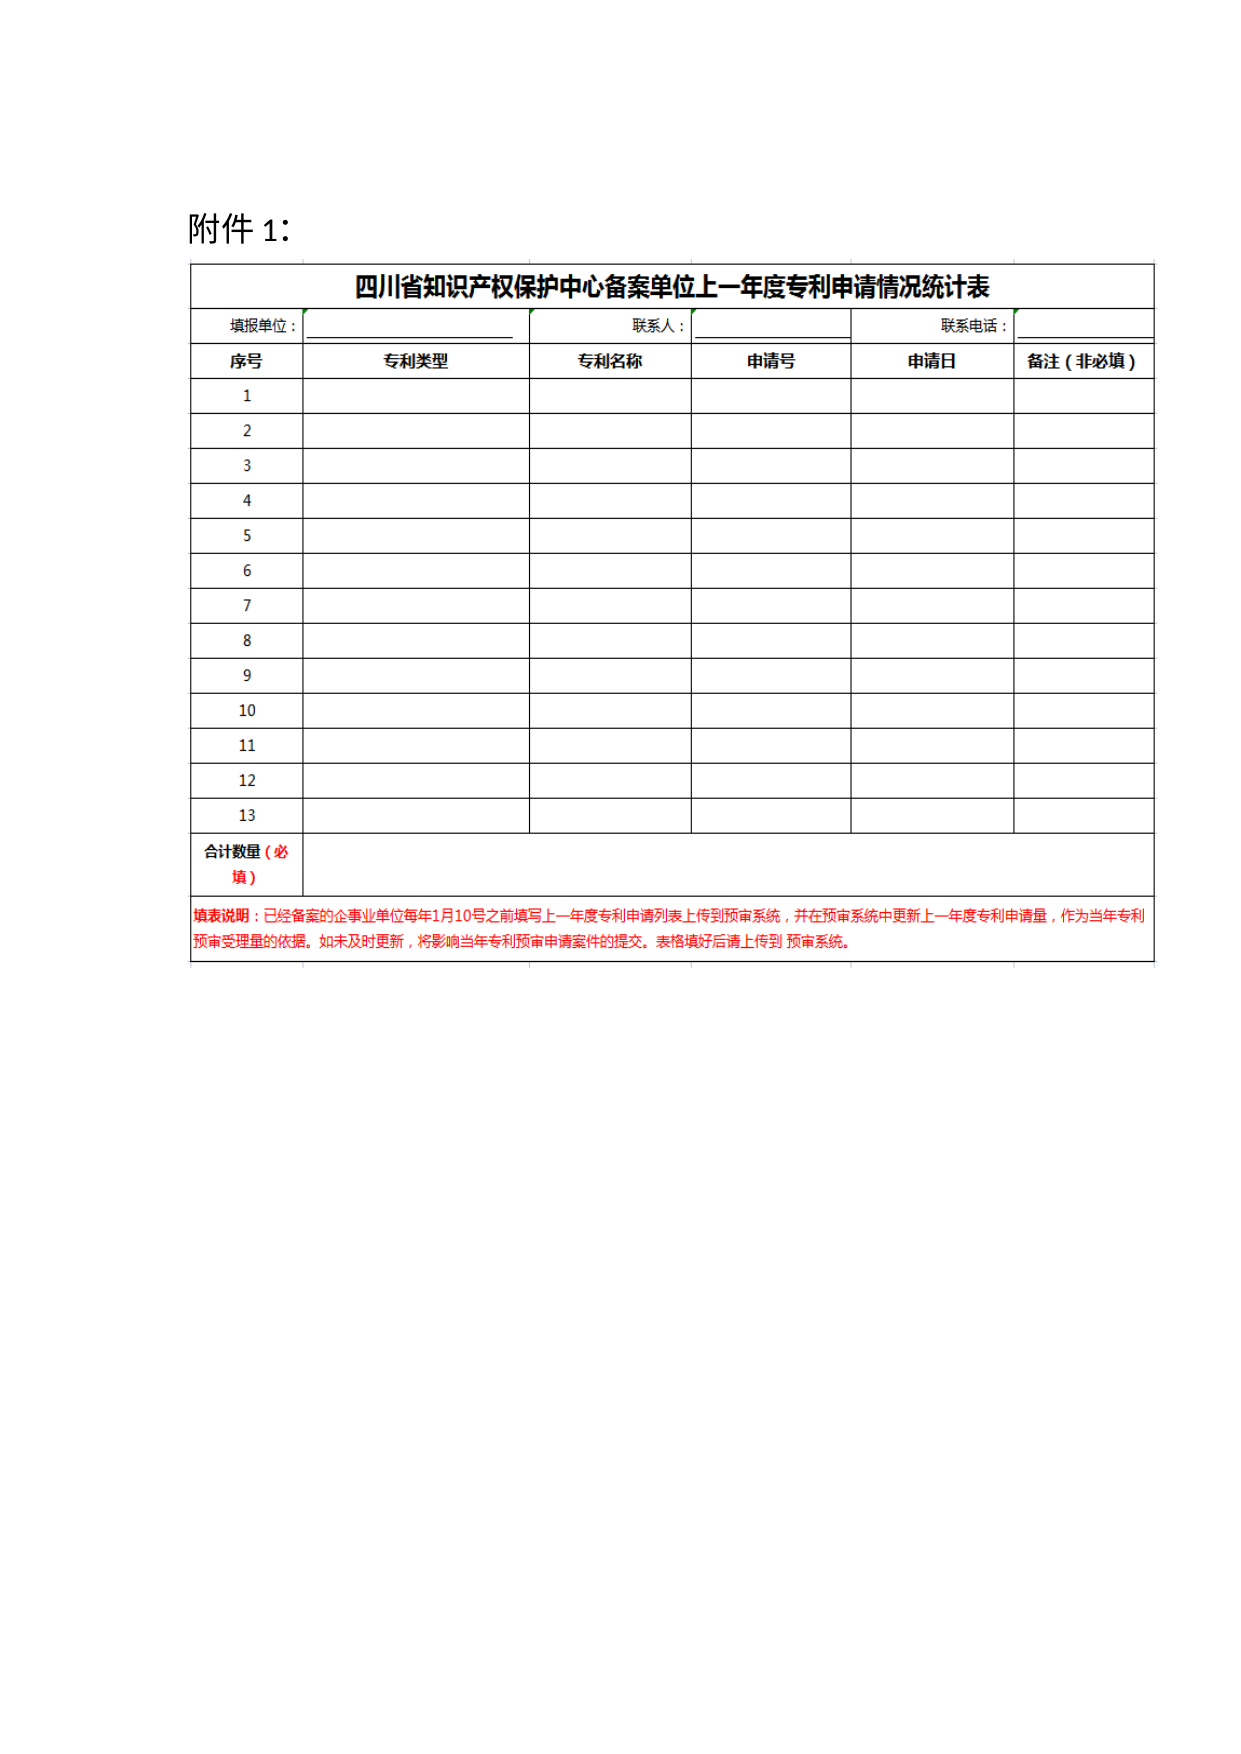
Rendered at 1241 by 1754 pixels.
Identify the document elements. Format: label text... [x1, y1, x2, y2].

picture [187, 259, 1158, 968]
text 附件1： [187, 194, 1053, 259]
